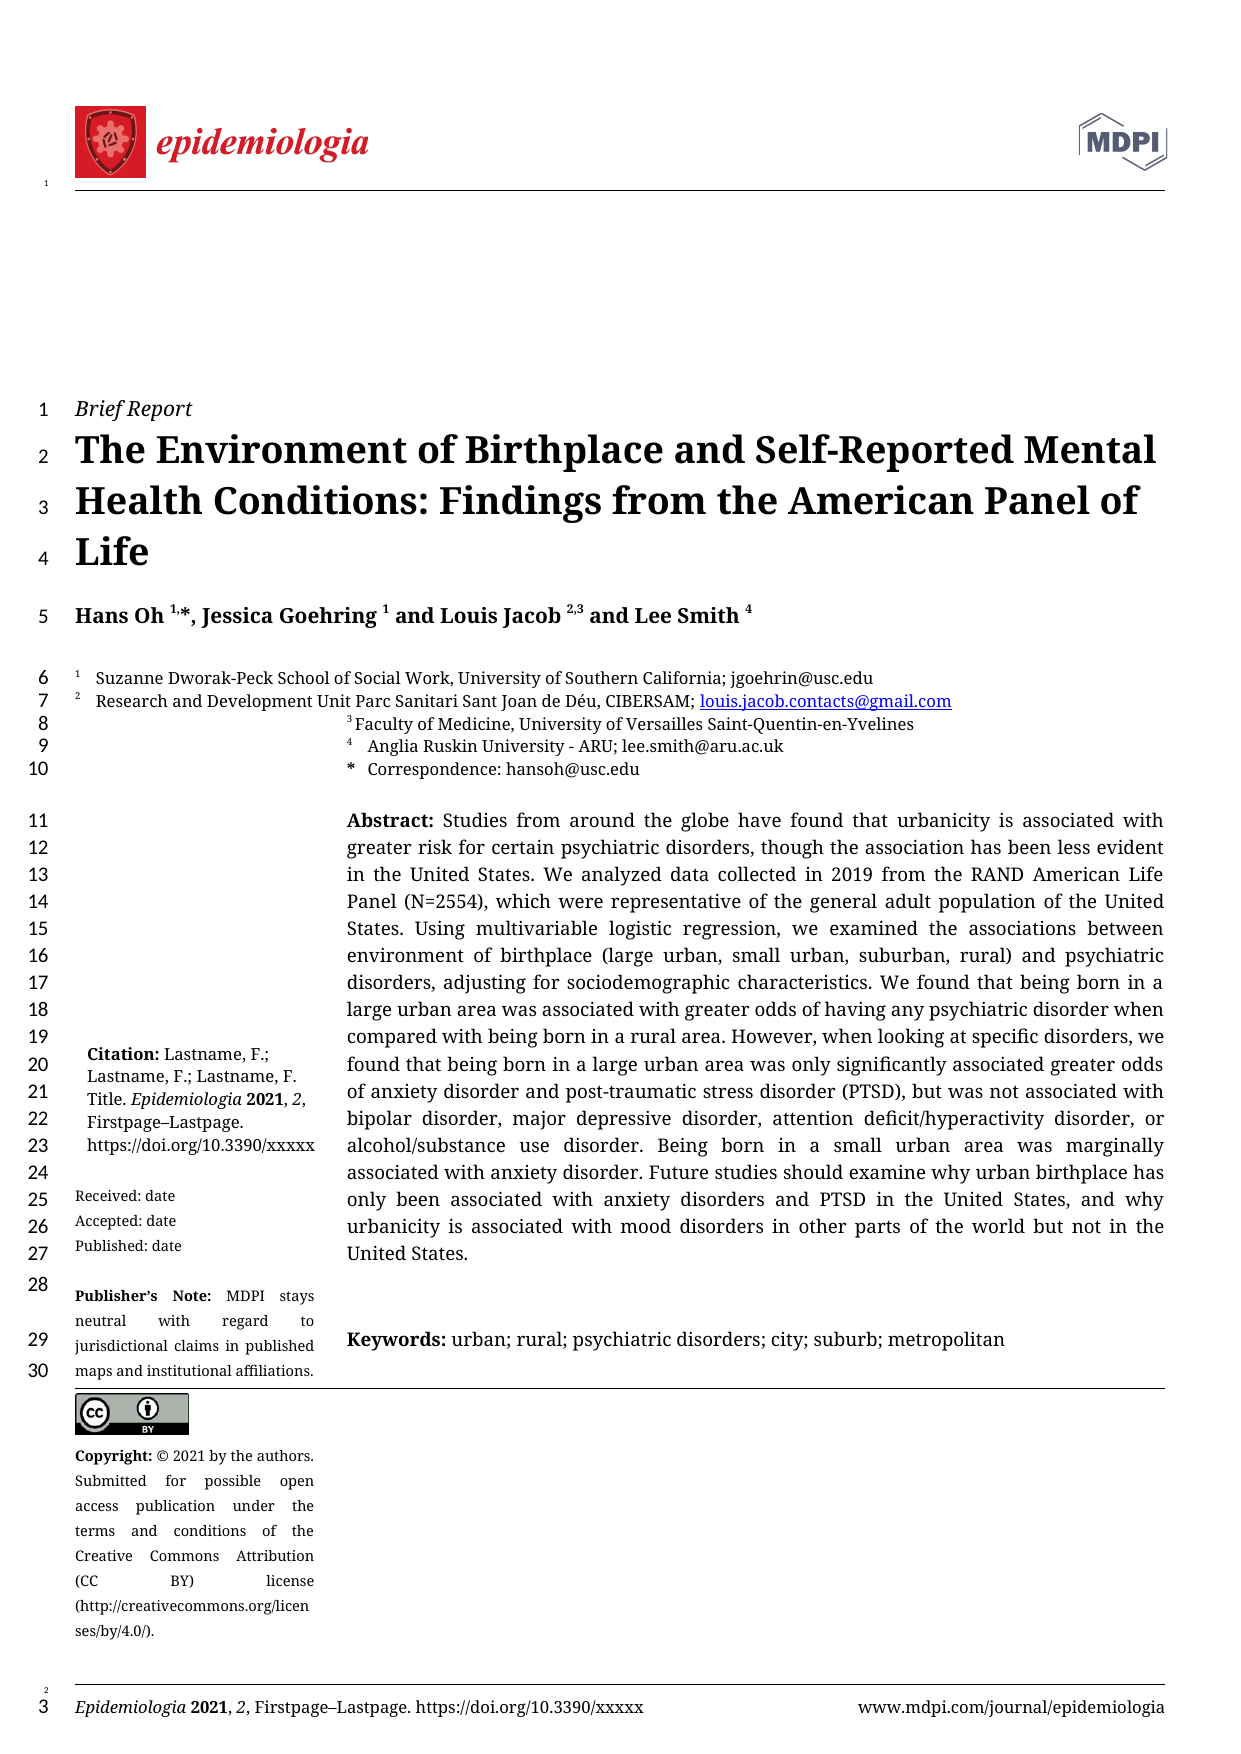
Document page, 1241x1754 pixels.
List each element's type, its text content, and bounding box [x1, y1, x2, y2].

text 2 Research and Development Unit Parc Sanitari Sant Joan de Déu, CIBERSAM; louis.jacob.contacts@gmail.com [75, 690, 1165, 712]
text 4 Anglia Ruskin University - ARU; lee.smith@aru.ac.uk [347, 735, 1165, 758]
picture [75, 106, 369, 178]
text Abstract: Studies from around the globe have found that urbanicity is associated with greater risk for certain psychiatric disorders, though the association has been less evident in the United States. We analyzed data collected in 2019 from the RAND American Life Panel (N=2554), which were representative of the general adult population of the United States. Using multivariable logistic regression, we examined the associations between environment of birthplace (large urban, small urban, suburban, rural) and psychiatric disorders, adjusting for sociodemographic characteristics. We found that being born in a large urban area was associated with greater odds of having any psychiatric disorder when compared with being born in a rural area. However, when looking at specific disorders, we found that being born in a large urban area was only significantly associated greater odds of anxiety disorder and post-traumatic stress disorder (PTSD), but was not associated with bipolar disorder, major depressive disorder, attention deficit/hyperactivity disorder, or alcohol/substance use disorder. Being born in a small urban area was marginally associated with anxiety disorder. Future studies should examine why urban birthplace has only been associated with anxiety disorders and PTSD in the United States, and why urbanicity is associated with mood disorders in other parts of the world but not in the United States. [347, 806, 1165, 1266]
title The Environment of Birthplace and Self-Reported Mental Health Conditions: Findings from the American Panel of Life [75, 423, 1165, 576]
picture [1078, 113, 1168, 171]
table_header Citation: Lastname, F.; Lastname, F.; Lastname, F. Title. Epidemiologia 2021, 2, Firstpage–Lastpage. https://doi.org/10.3390/xxxxx Received: date Accepted: date Published: date Publisher’s Note: MDPI stays neutral with regard to jurisdictional claims in published maps and institutional affiliations. Copyright: © 2021 by the authors. Submitted for possible open access publication under the terms and conditions of the Creative Commons Attribution (CC BY) license (http://creativecommons.org/licenses/by/4.0/). [75, 1042, 326, 1641]
picture [75, 1393, 189, 1435]
text Hans Oh 1,*, Jessica Goehring 1 and Louis Jacob 2,3 and Lee Smith 4 [75, 601, 1165, 629]
text Keywords: urban; rural; psychiatric disorders; city; suburb; metropolitan [347, 1325, 1165, 1352]
text * Correspondence: hansoh@usc.edu [347, 758, 1165, 781]
text 3 Faculty of Medicine, University of Versailles Saint-Quentin-en-Yvelines [347, 712, 1165, 735]
text 1 Suzanne Dworak-Peck School of Social Work, University of Southern California; jgoehrin@usc.edu [75, 667, 1165, 690]
text Brief Report [75, 394, 1165, 423]
